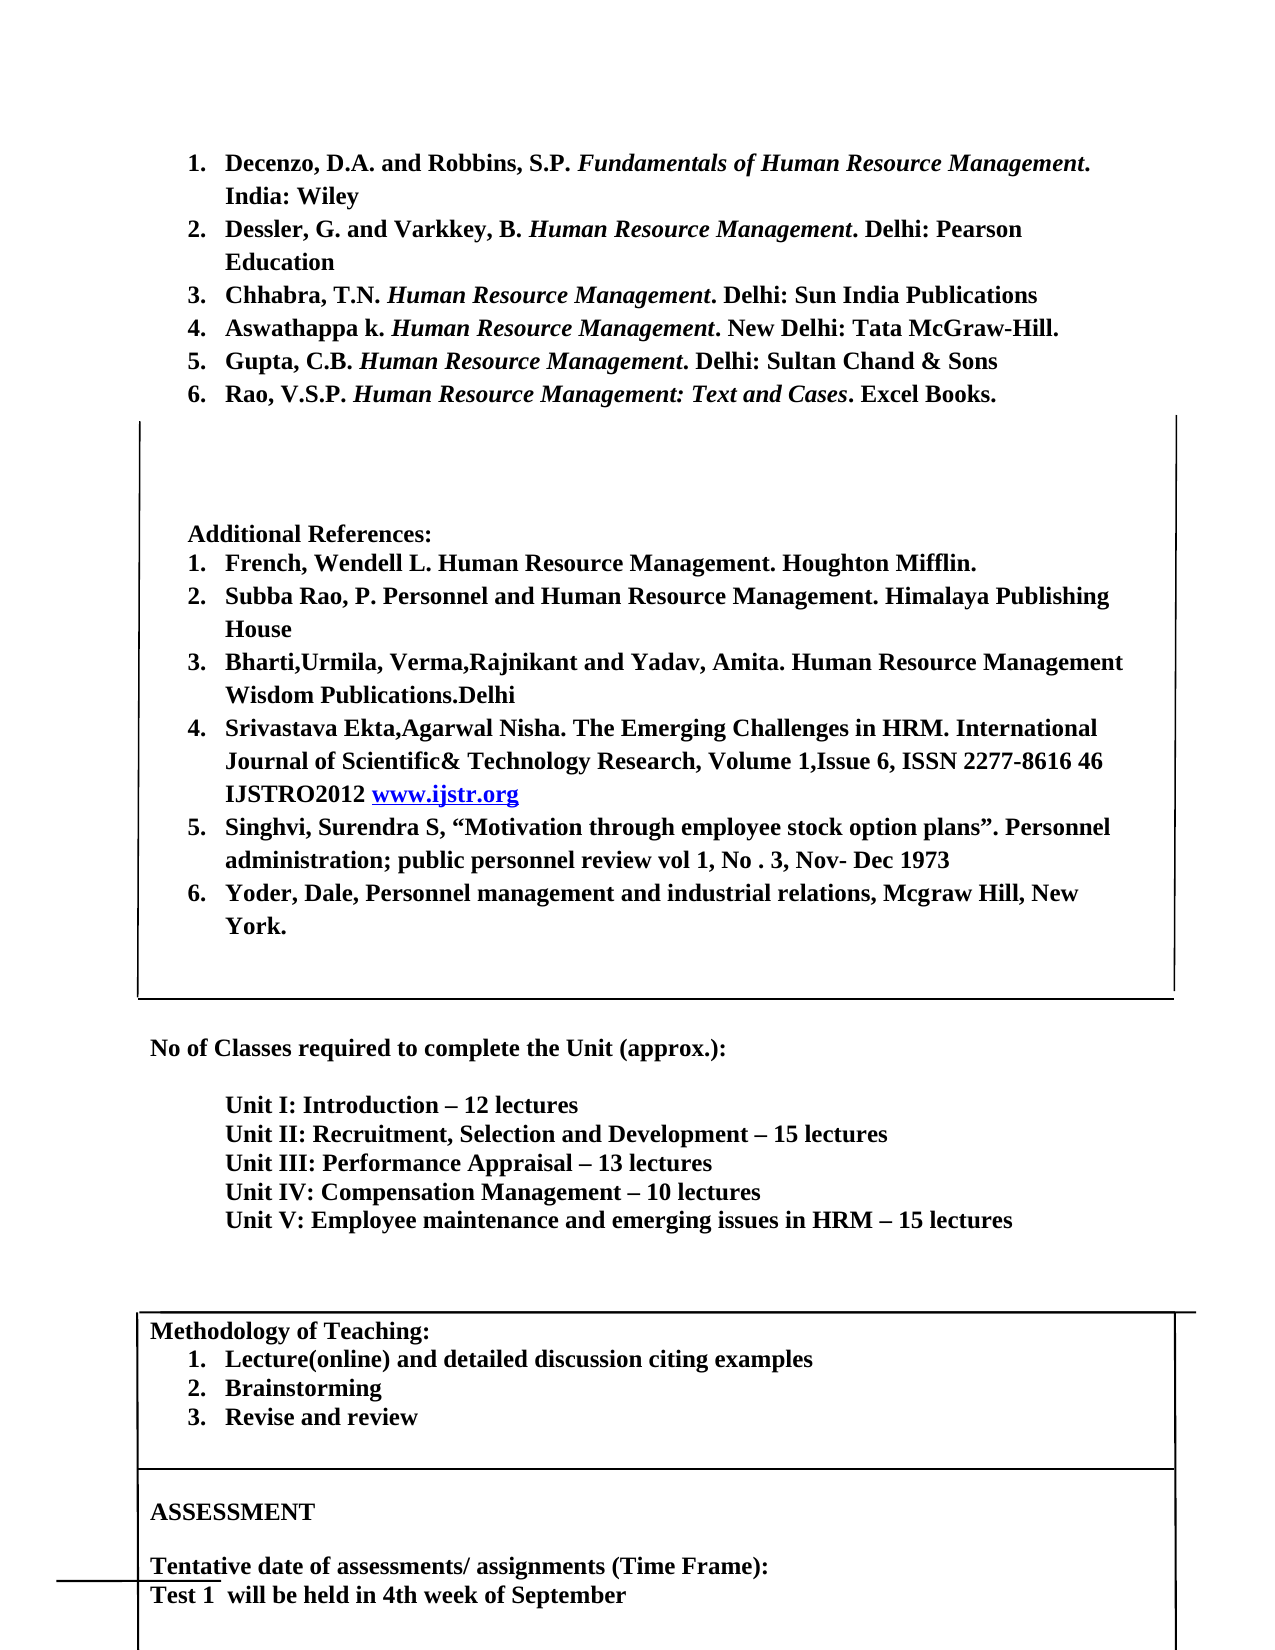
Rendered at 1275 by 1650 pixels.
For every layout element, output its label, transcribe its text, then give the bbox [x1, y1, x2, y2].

list Lecture(online) and detailed discussion citing examples [187, 1344, 1125, 1373]
text Unit II: Recruitment, Selection and Development – 15 lectures [225, 1119, 1125, 1148]
text Tentative date of assessments/ assignments (Time Frame): [150, 1551, 1125, 1580]
text Methodology of Teaching: [150, 1316, 1125, 1344]
list Yoder, Dale, Personnel management and industrial relations, Mcgraw Hill, New York. [187, 878, 1125, 940]
text ASSESSMENT [150, 1497, 1125, 1526]
list Revise and review [187, 1402, 1125, 1431]
list French, Wendell L. Human Resource Management. Houghton Mifflin. [187, 548, 1125, 576]
list Bharti,Urmila, Verma,Rajnikant and Yadav, Amita. Human Resource Management Wisdom Publications.Delhi [187, 647, 1125, 708]
text Unit IV: Compensation Management – 10 lectures [225, 1177, 1125, 1206]
list Decenzo, D.A. and Robbins, S.P. Fundamentals of Human Resource Management. India: Wiley [187, 148, 1125, 209]
text Unit V: Employee maintenance and emerging issues in HRM – 15 lectures [225, 1206, 1125, 1234]
list Brainstorming [187, 1373, 1125, 1402]
text Unit III: Performance Appraisal – 13 lectures [225, 1148, 1125, 1177]
text Unit I: Introduction – 12 lectures [225, 1091, 1125, 1119]
list Srivastava Ekta,Agarwal Nisha. The Emerging Challenges in HRM. International Journal of Scientific& Technology Research, Volume 1,Issue 6, ISSN 2277-8616 46 IJSTRO2012 www.ijstr.org [187, 713, 1125, 808]
list Subba Rao, P. Personnel and Human Resource Management. Himalaya Publishing House [187, 581, 1125, 642]
list Rao, V.S.P. Human Resource Management: Text and Cases. Excel Books. [187, 379, 1125, 408]
text Test 1 will be held in 4th week of September [150, 1580, 1125, 1609]
text Additional References: [187, 519, 1125, 548]
list Aswathappa k. Human Resource Management. New Delhi: Tata McGraw-Hill. [187, 313, 1125, 342]
list Singhvi, Surendra S, “Motivation through employee stock option plans”. Personnel administration; public personnel review vol 1, No . 3, Nov- Dec 1973 [187, 812, 1125, 874]
list Chhabra, T.N. Human Resource Management. Delhi: Sun India Publications [187, 280, 1125, 308]
text No of Classes required to complete the Unit (approx.): [150, 1033, 1125, 1062]
list Dessler, G. and Varkkey, B. Human Resource Management. Delhi: Pearson Education [187, 214, 1125, 276]
list Gupta, C.B. Human Resource Management. Delhi: Sultan Chand & Sons [187, 346, 1125, 374]
